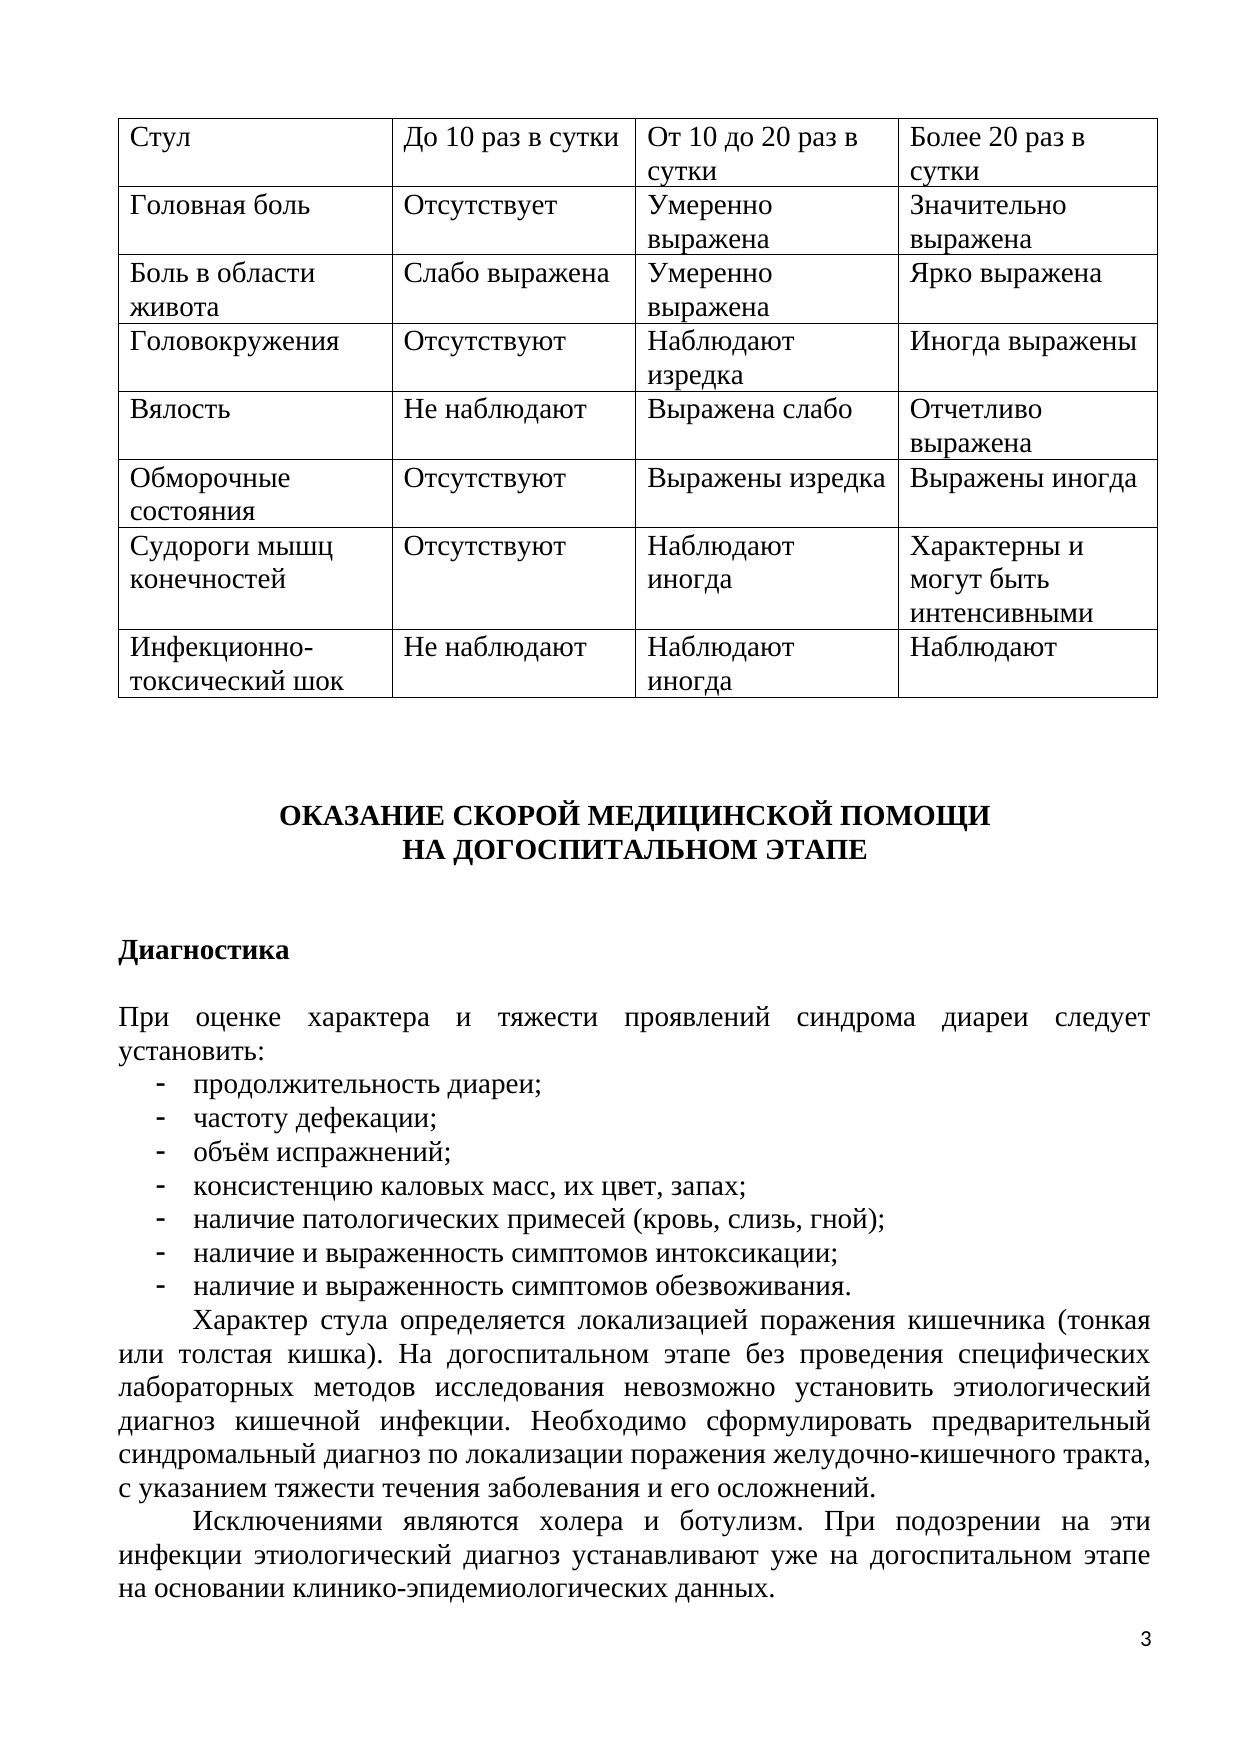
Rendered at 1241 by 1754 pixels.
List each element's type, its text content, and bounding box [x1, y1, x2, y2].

table_cell Выражены иногда [899, 460, 1157, 527]
table_cell Инфекционно-токсический шок [119, 630, 392, 697]
list частоту дефекации; [156, 1100, 1152, 1134]
table_cell Умеренно выражена [636, 255, 898, 322]
text НА ДОГОСПИТАЛЬНОМ ЭТАПЕ [118, 832, 1152, 865]
table_cell Наблюдают изредка [636, 324, 898, 391]
table_cell Наблюдают [899, 630, 1157, 697]
table_cell Отсутствуют [393, 528, 635, 628]
table_cell Иногда выражены [899, 324, 1157, 391]
list объём испражнений; [156, 1134, 1152, 1168]
table_cell Значительно выражена [899, 187, 1157, 254]
table_cell Наблюдают иногда [636, 630, 898, 697]
table_cell От 10 до 20 раз в сутки [636, 119, 898, 186]
table_cell Отсутствует [393, 187, 635, 254]
list продолжительность диареи; [156, 1067, 1152, 1100]
table_cell Выражены изредка [636, 460, 898, 527]
table_cell Вялость [119, 392, 392, 459]
text Характер стула определяется локализацией поражения кишечника (тонкая или толстая кишка). На догоспитальном этапе без проведения специфических лабораторных методов исследования невозможно установить этиологический диагноз кишечной инфекции. Необходимо сформулировать предварительный синдромальный диагноз по локализации поражения желудочно-кишечного тракта, с указанием тяжести течения заболевания и его осложнений. [118, 1302, 1152, 1503]
list консистенцию каловых масс, их цвет, запах; [156, 1168, 1152, 1201]
text Диагностика [118, 932, 1152, 966]
table_cell Выражена слабо [636, 392, 898, 459]
table_cell Головная боль [119, 187, 392, 254]
text Исключениями являются холера и ботулизм. При подозрении на эти инфекции этиологический диагноз устанавливают уже на догоспитальном этапе на основании клинико-эпидемиологических данных. [118, 1503, 1152, 1604]
table_cell Головокружения [119, 324, 392, 391]
table_cell Отсутствуют [393, 460, 635, 527]
table_cell Не наблюдают [393, 392, 635, 459]
table_cell Отчетливо выражена [899, 392, 1157, 459]
table_cell Не наблюдают [393, 630, 635, 697]
list наличие и выраженность симптомов интоксикации; [156, 1235, 1152, 1268]
text ОКАЗАНИЕ СКОРОЙ МЕДИЦИНСКОЙ ПОМОЩИ [118, 798, 1152, 832]
table_cell Отсутствуют [393, 324, 635, 391]
table_cell Наблюдают иногда [636, 528, 898, 628]
table_cell Боль в области живота [119, 255, 392, 322]
text При оценке характера и тяжести проявлений синдрома диареи следует установить: [118, 999, 1152, 1067]
list наличие патологических примесей (кровь, слизь, гной); [156, 1201, 1152, 1235]
table_cell Ярко выражена [899, 255, 1157, 322]
table_cell Слабо выражена [393, 255, 635, 322]
table_cell Стул [119, 119, 392, 186]
list наличие и выраженность симптомов обезвоживания. [156, 1268, 1152, 1302]
table_cell Умеренно выражена [636, 187, 898, 254]
table_cell Характерны и могут быть интенсивными [899, 528, 1157, 628]
table_cell До 10 раз в сутки [393, 119, 635, 186]
table_cell Обморочные состояния [119, 460, 392, 527]
table_cell Более 20 раз в сутки [899, 119, 1157, 186]
table_cell Судороги мышц конечностей [119, 528, 392, 628]
